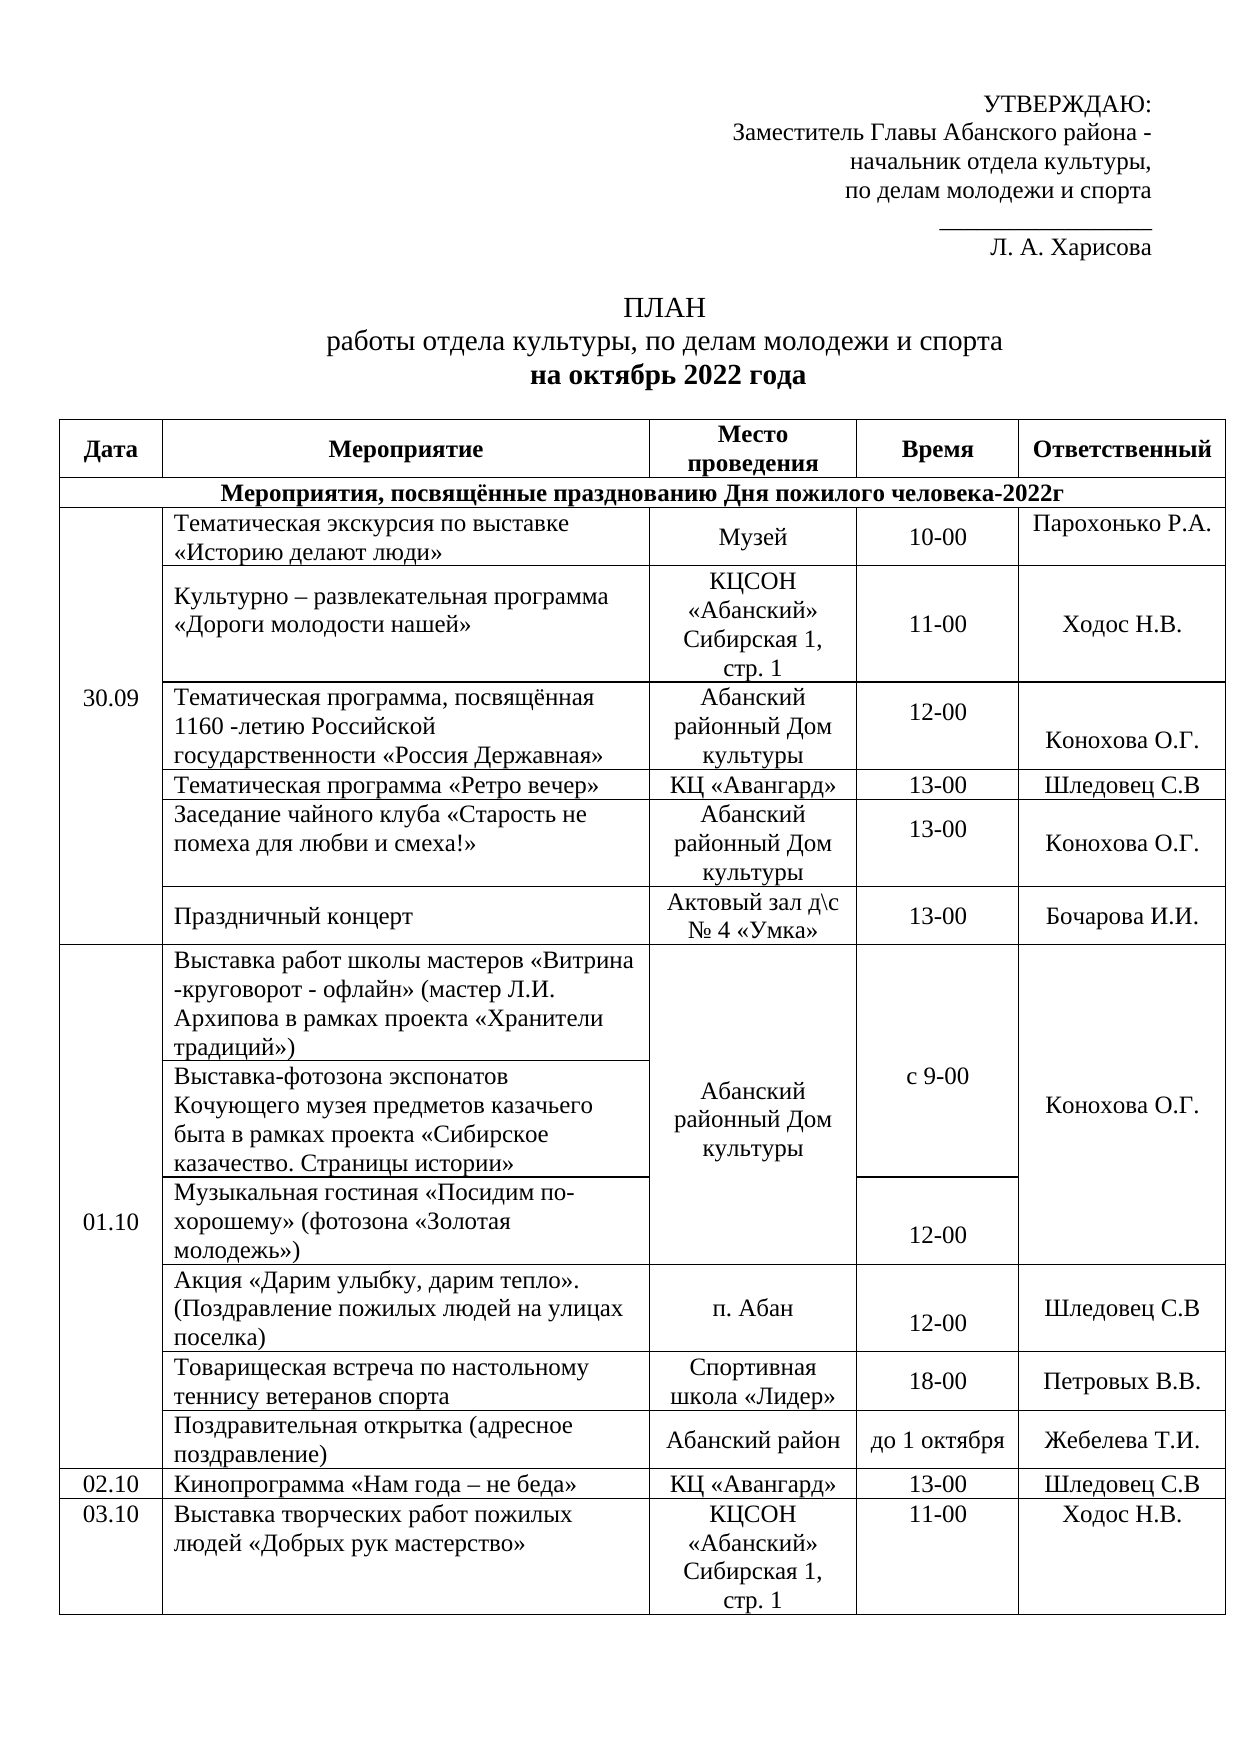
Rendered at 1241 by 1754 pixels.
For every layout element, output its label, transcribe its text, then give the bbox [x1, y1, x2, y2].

table_cell Заседание чайного клуба «Старость не помеха для любви и смеха!» [163, 800, 649, 886]
table_cell Шледовец С.В [1019, 1469, 1225, 1498]
table_cell Петровых В.В. [1019, 1352, 1225, 1409]
table_cell Конохова О.Г. [1019, 683, 1225, 769]
table_cell 11-00 [857, 566, 1018, 681]
table_cell Выставка работ школы мастеров «Витрина -круговорот - офлайн» (мастер Л.И. Архипова в рамках проекта «Хранители традиций») [163, 945, 649, 1060]
table_cell 13-00 [857, 800, 1018, 886]
text на октябрь 2022 года [177, 357, 1152, 391]
table_cell Выставка творческих работ пожилых людей «Добрых рук мастерство» [163, 1499, 649, 1614]
table_cell Конохова О.Г. [1019, 945, 1225, 1264]
table_cell Мероприятия, посвящённые празднованию Дня пожилого человека-2022г [60, 478, 1225, 507]
table_cell 03.10 [60, 1499, 162, 1614]
table_cell Товарищеская встреча по настольному теннису ветеранов спорта [163, 1352, 649, 1409]
text начальник отдела культуры, [177, 146, 1152, 175]
table_cell Музыкальная гостиная «Посидим по-хорошему» (фотозона «Золотая молодежь») [163, 1178, 649, 1264]
table_cell Бочарова И.И. [1019, 887, 1225, 944]
table_cell КЦСОН «Абанский» Сибирская 1, стр. 1 [650, 566, 856, 681]
text Заместитель Главы Абанского района - [177, 117, 1152, 146]
table_cell Ходос Н.В. [1019, 566, 1225, 681]
table_cell 12-00 [857, 1265, 1018, 1351]
table_cell Абанский район [650, 1411, 856, 1468]
table_header Мероприятие [163, 420, 649, 477]
table_header Время [857, 420, 1018, 477]
table_cell 13-00 [857, 770, 1018, 798]
table_cell КЦ «Авангард» [650, 770, 856, 798]
table_header Место проведения [650, 420, 856, 477]
table_cell 11-00 [857, 1499, 1018, 1614]
table_cell 13-00 [857, 1469, 1018, 1498]
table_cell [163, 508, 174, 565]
table_cell Тематическая программа «Ретро вечер» [163, 770, 649, 798]
table_cell КЦСОН «Абанский» Сибирская 1, стр. 1 [650, 1499, 856, 1614]
table_cell Тематическая программа, посвящённая 1160 -летию Российской государственности «Россия Державная» [163, 683, 649, 769]
text по делам молодежи и спорта [177, 175, 1152, 204]
table_cell Тематическая экскурсия по выставке «Историю делают люди» [443, 508, 649, 565]
table_cell Ходос Н.В. [1019, 1499, 1225, 1614]
table_cell 02.10 [60, 1469, 162, 1498]
table_cell Кинопрограмма «Нам года – не беда» [163, 1469, 649, 1498]
text УТВЕРЖДАЮ: [177, 89, 1152, 117]
table_cell Конохова О.Г. [1019, 800, 1225, 886]
table_header Дата [60, 420, 162, 477]
table_cell Актовый зал д\с № 4 «Умка» [650, 887, 856, 944]
text _________________ [177, 204, 1152, 232]
table_cell Культурно – развлекательная программа «Дороги молодости нашей» [163, 566, 649, 681]
table_cell Акция «Дарим улыбку, дарим тепло». (Поздравление пожилых людей на улицах поселка) [163, 1265, 649, 1351]
table_cell 01.10 [60, 945, 162, 1468]
table_cell Абанский районный Дом культуры [650, 945, 856, 1264]
table_cell 10-00 [857, 508, 1018, 565]
table_cell Шледовец С.В [1019, 1265, 1225, 1351]
text работы отдела культуры, по делам молодежи и спорта [177, 323, 1152, 357]
table_cell 18-00 [857, 1352, 1018, 1409]
text ПЛАН [177, 290, 1152, 323]
table_cell КЦ «Авангард» [650, 1469, 856, 1498]
table_header Ответственный [1019, 420, 1225, 477]
table_cell до 1 октября [857, 1411, 1018, 1468]
table_cell п. Абан [650, 1265, 856, 1351]
table_cell Абанский районный Дом культуры [650, 683, 856, 769]
table_cell с 9-00 [857, 945, 1018, 1176]
table_cell Выставка-фотозона экспонатов Кочующего музея предметов казачьего быта в рамках проекта «Сибирское казачество. Страницы истории» [163, 1061, 649, 1176]
table_cell Абанский районный Дом культуры [650, 800, 856, 886]
text Л. А. Харисова [177, 232, 1152, 261]
table_cell 12-00 [857, 683, 1018, 769]
table_cell Спортивная школа «Лидер» [650, 1352, 856, 1409]
table_cell Праздничный концерт [163, 887, 649, 944]
table_cell 13-00 [857, 887, 1018, 944]
table_cell Музей [650, 508, 856, 565]
table_cell 30.09 [60, 508, 162, 944]
table_cell Поздравительная открытка (адресное поздравление) [163, 1411, 649, 1468]
table_cell Шледовец С.В [1019, 770, 1225, 798]
table_cell Жебелева Т.И. [1019, 1411, 1225, 1468]
table_cell 12-00 [857, 1178, 1018, 1264]
table_cell Парохонько Р.А. [1019, 508, 1225, 565]
